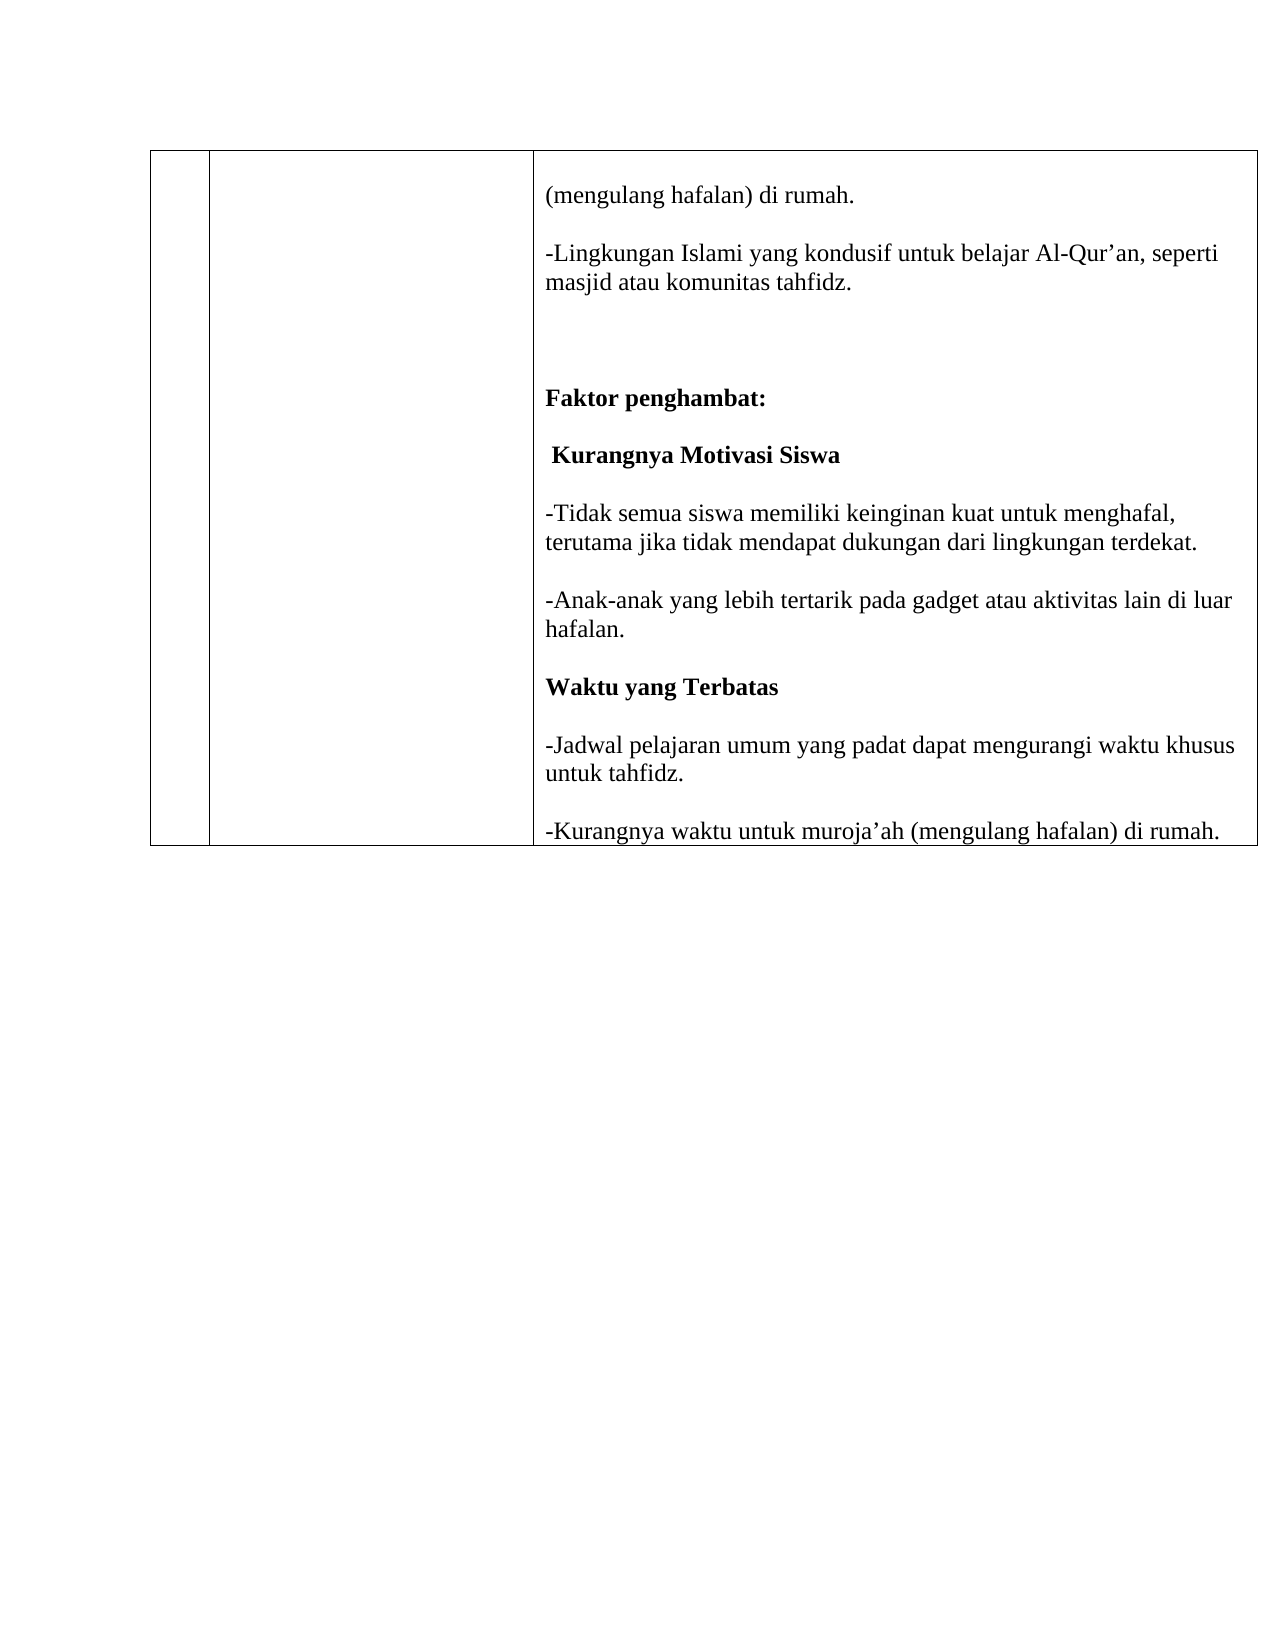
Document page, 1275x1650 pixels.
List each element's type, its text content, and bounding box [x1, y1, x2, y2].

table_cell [210, 151, 533, 845]
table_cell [534, 151, 1257, 845]
table_cell 4 [151, 151, 209, 845]
